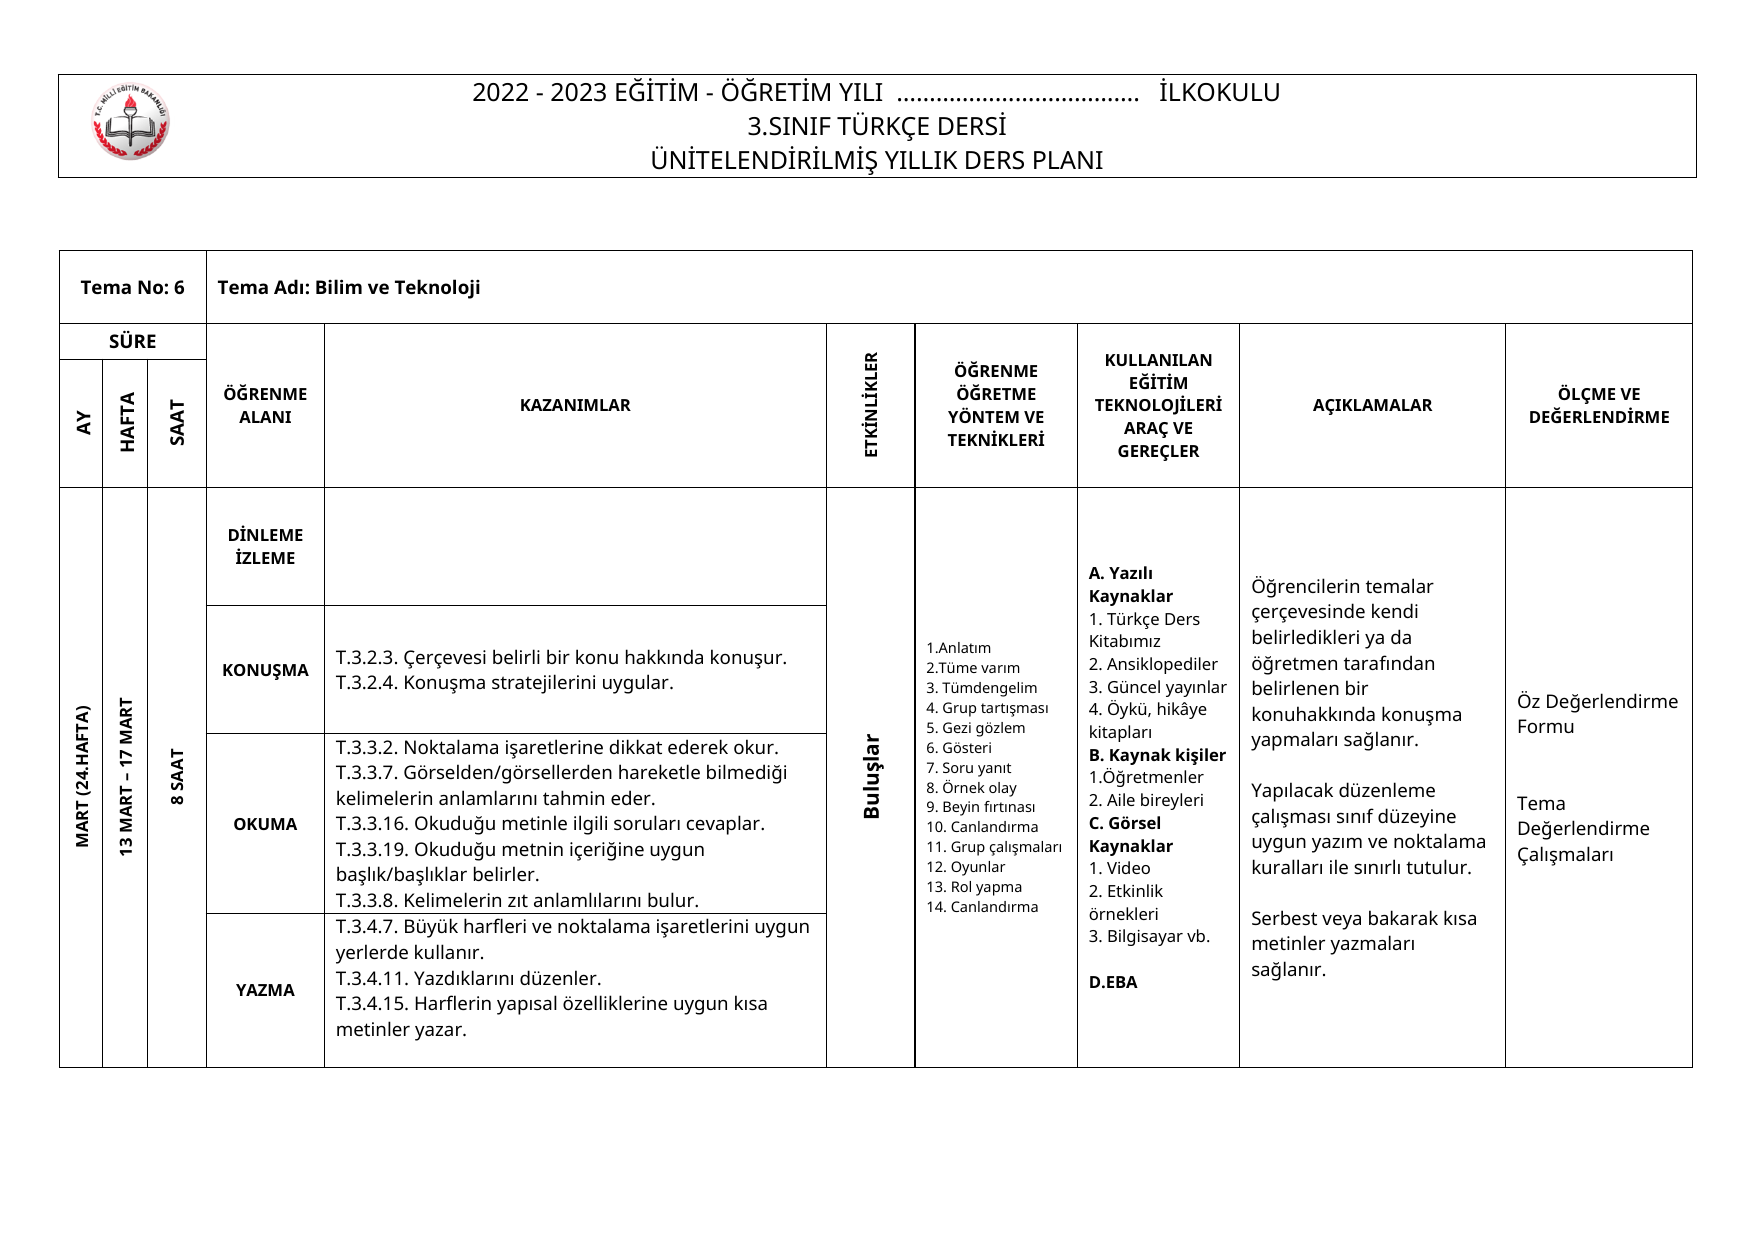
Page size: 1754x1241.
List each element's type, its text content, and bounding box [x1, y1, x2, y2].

table_cell OKUMA [207, 734, 324, 913]
table_header Tema No: 6 [60, 251, 206, 323]
table_cell A. Yazılı Kaynaklar 1. Türkçe Ders Kitabımız 2. Ansiklopediler 3. Güncel yayınlar 4. Öykü, hikâye kitapları B. Kaynak kişiler 1.Öğretmenler 2. Aile bireyleri C. Görsel Kaynaklar 1. Video 2. Etkinlik örnekleri 3. Bilgisayar vb. D.EBA [1078, 488, 1239, 1067]
table_cell ETKİNLİKLER [827, 324, 914, 487]
picture [85, 77, 175, 167]
table_cell AY [60, 360, 102, 487]
table_cell DİNLEME İZLEME [207, 488, 324, 605]
table_cell 1.Anlatım 2.Tüme varım 3. Tümdengelim 4. Grup tartışması 5. Gezi gözlem 6. Gösteri 7. Soru yanıt 8. Örnek olay 9. Beyin fırtınası 10. Canlandırma 11. Grup çalışmaları 12. Oyunlar 13. Rol yapma 14. Canlandırma [916, 488, 1077, 1067]
table_cell ÖĞRENME ÖĞRETME YÖNTEM VE TEKNİKLERİ [916, 324, 1077, 487]
table_cell SAAT [148, 360, 206, 487]
table_cell T.3.4.7. Büyük harfleri ve noktalama işaretlerini uygun yerlerde kullanır. T.3.4.11. Yazdıklarını düzenler. T.3.4.15. Harflerin yapısal özelliklerine uygun kısa metinler yazar. [325, 914, 826, 1067]
table_cell ÖLÇME VE DEĞERLENDİRME [1506, 324, 1692, 487]
table_cell ÖĞRENME ALANI [207, 324, 324, 487]
table_cell SÜRE [60, 324, 206, 358]
table_cell Öz Değerlendirme Formu Tema Değerlendirme Çalışmaları [1506, 488, 1692, 1067]
table_cell [325, 488, 826, 605]
table_cell KAZANIMLAR [325, 324, 826, 487]
table_cell Öğrencilerin temalar çerçevesinde kendi belirledikleri ya da öğretmen tarafından belirlenen bir konuhakkında konuşma yapmaları sağlanır. Yapılacak düzenleme çalışması sınıf düzeyine uygun yazım ve noktalama kuralları ile sınırlı tutulur. Serbest veya bakarak kısa metinler yazmaları sağlanır. [1240, 488, 1505, 1067]
table_cell Buluşlar [827, 488, 914, 1067]
table_cell T.3.3.2. Noktalama işaretlerine dikkat ederek okur. T.3.3.7. Görselden/görsellerden hareketle bilmediği kelimelerin anlamlarını tahmin eder. T.3.3.16. Okuduğu metinle ilgili soruları cevaplar. T.3.3.19. Okuduğu metnin içeriğine uygun başlık/başlıklar belirler. T.3.3.8. Kelimelerin zıt anlamlılarını bulur. [325, 734, 826, 913]
table_cell MART (24.HAFTA) [60, 488, 102, 1067]
table_cell YAZMA [207, 914, 324, 1067]
table_cell KULLANILAN EĞİTİM TEKNOLOJİLERİ ARAÇ VE GEREÇLER [1078, 324, 1239, 487]
table_cell AÇIKLAMALAR [1240, 324, 1505, 487]
table_cell KONUŞMA [207, 606, 324, 733]
table_cell HAFTA [103, 360, 147, 487]
table_cell 8 SAAT [148, 488, 206, 1067]
table_cell 13 MART – 17 MART [103, 488, 147, 1067]
table_header Tema Adı: Bilim ve Teknoloji [207, 251, 1692, 323]
table_cell T.3.2.3. Çerçevesi belirli bir konu hakkında konuşur. T.3.2.4. Konuşma stratejilerini uygular. [325, 606, 826, 733]
